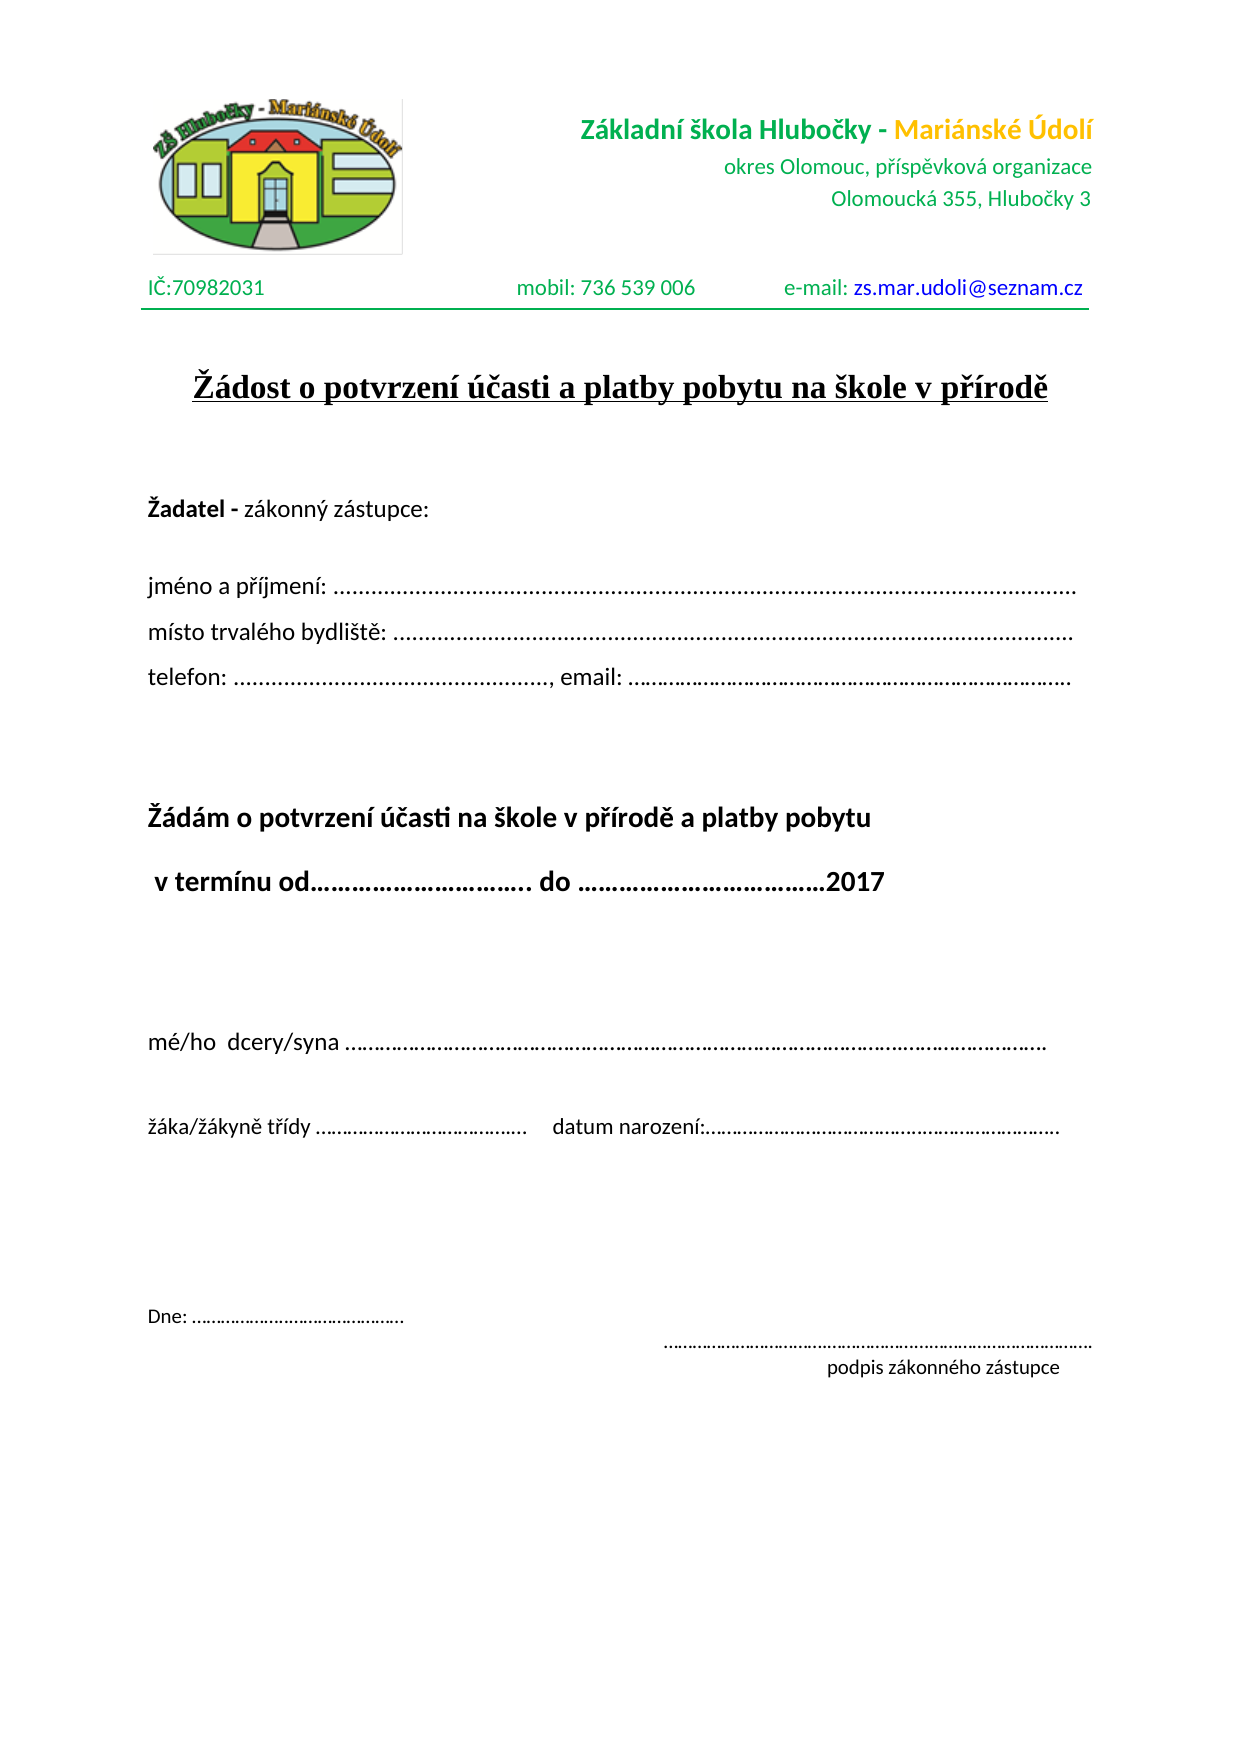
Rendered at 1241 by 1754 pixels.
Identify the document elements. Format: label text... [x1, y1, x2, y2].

text …………………………….………………...……………………………. [148, 1329, 1093, 1354]
text Žadatel - zákonný zástupce: [148, 494, 1093, 524]
text mé/ho dcery/syna …………………………………………………………………………………….……………………. [148, 1026, 1093, 1056]
picture [153, 99, 404, 256]
text Dne: ………………..…………………… [148, 1303, 1093, 1329]
text v termínu od………………………….. do ………………………………2017 [148, 863, 1093, 899]
text jméno a příjmení: ...................................................................................................................... [148, 524, 1093, 600]
text podpis zákonného zástupce [664, 1354, 1093, 1379]
subtitle Žádost o potvrzení účasti a platby pobytu na škole v přírodě [148, 367, 1093, 406]
text žáka/žákyně třídy ……………………………….… datum narození:…………………………………..…………………….. [148, 1112, 1093, 1140]
text Žádám o potvrzení účasti na škole v přírodě a platby pobytu [148, 799, 1093, 863]
text místo trvalého bydliště: ............................................................................................................ [148, 616, 1093, 646]
text telefon: .................................................., email: ………………………………………………………………….. [148, 661, 1093, 692]
